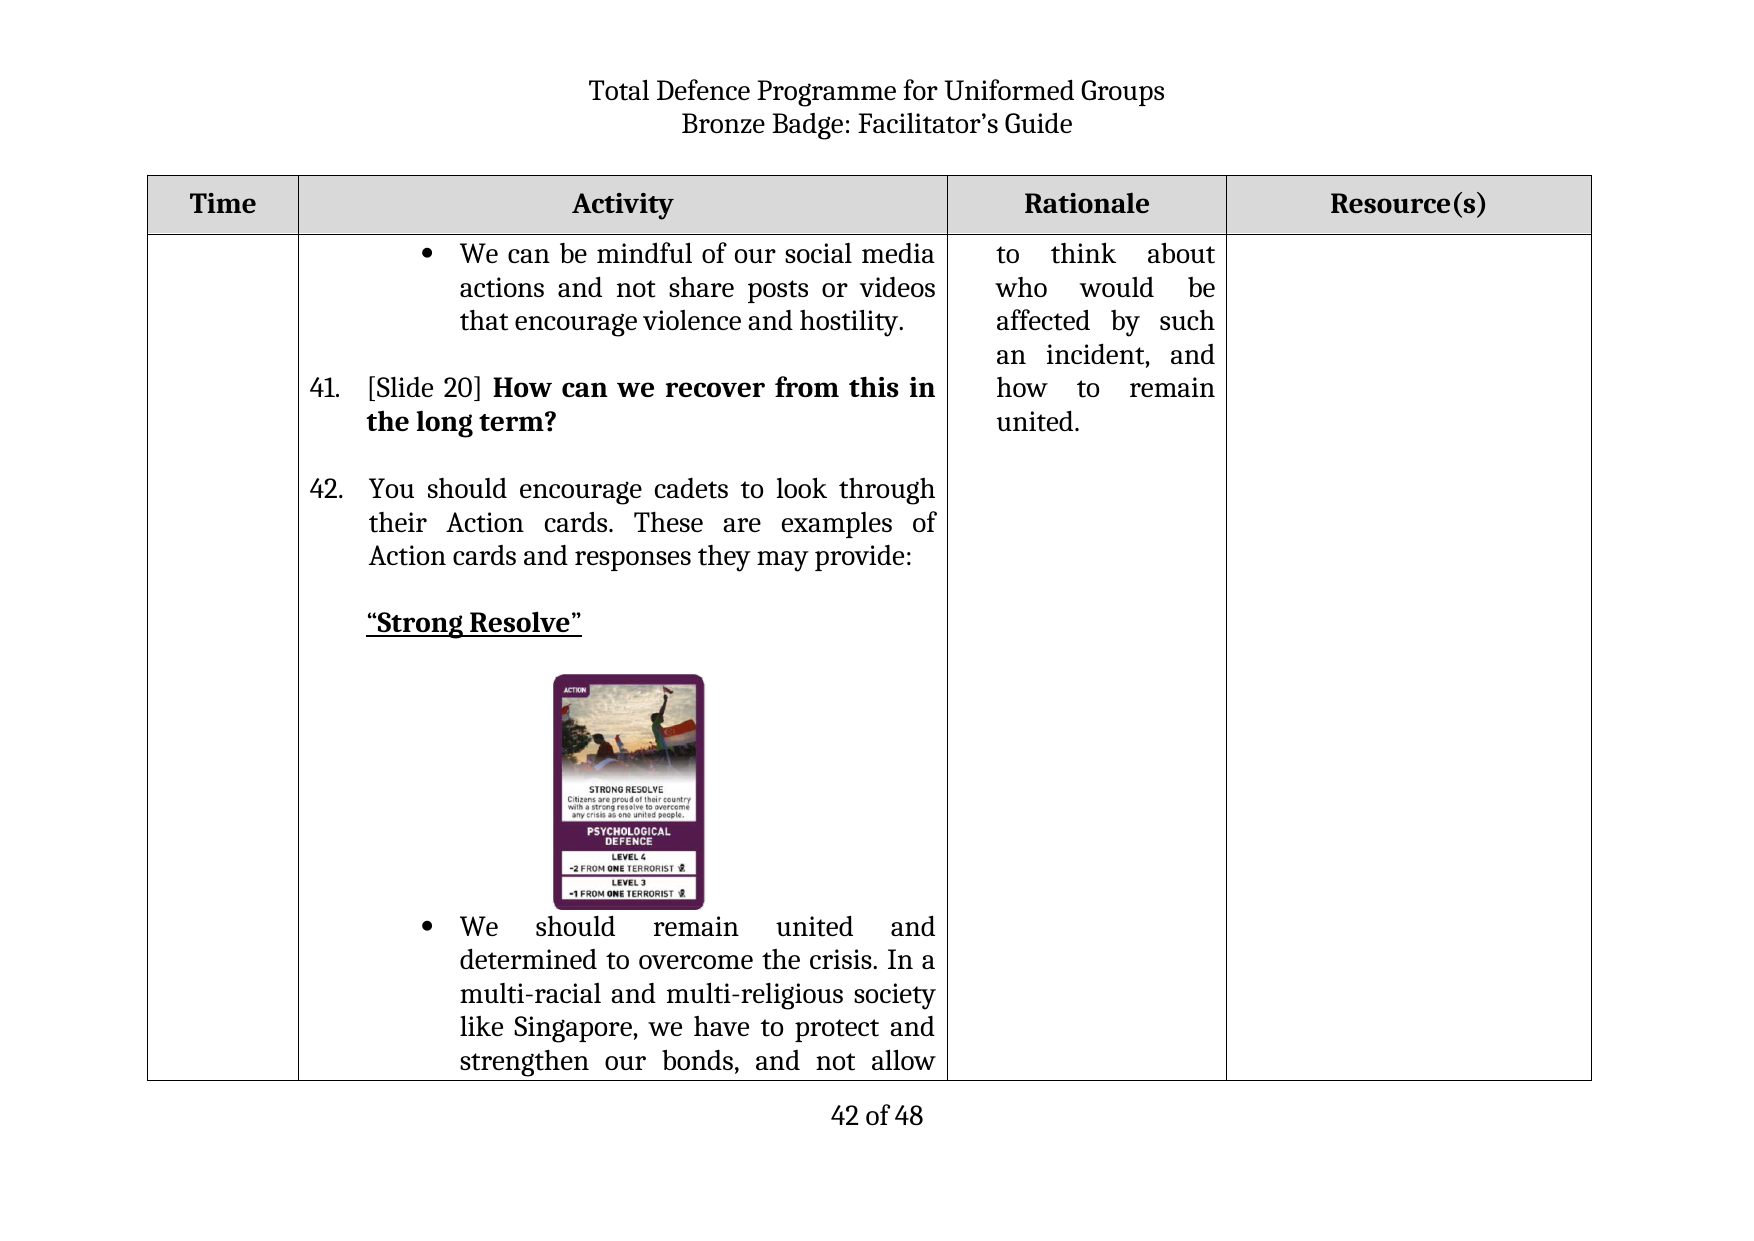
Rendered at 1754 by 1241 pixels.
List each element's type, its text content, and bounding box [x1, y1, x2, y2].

table_header Rationale [948, 176, 1226, 233]
picture [552, 673, 706, 910]
table_header Activity [299, 176, 947, 233]
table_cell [1227, 235, 1591, 1080]
table_header Resource(s) [1227, 176, 1591, 233]
table_cell [148, 235, 298, 1080]
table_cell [299, 235, 947, 1080]
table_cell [948, 235, 1226, 1080]
table_header Time [148, 176, 298, 233]
